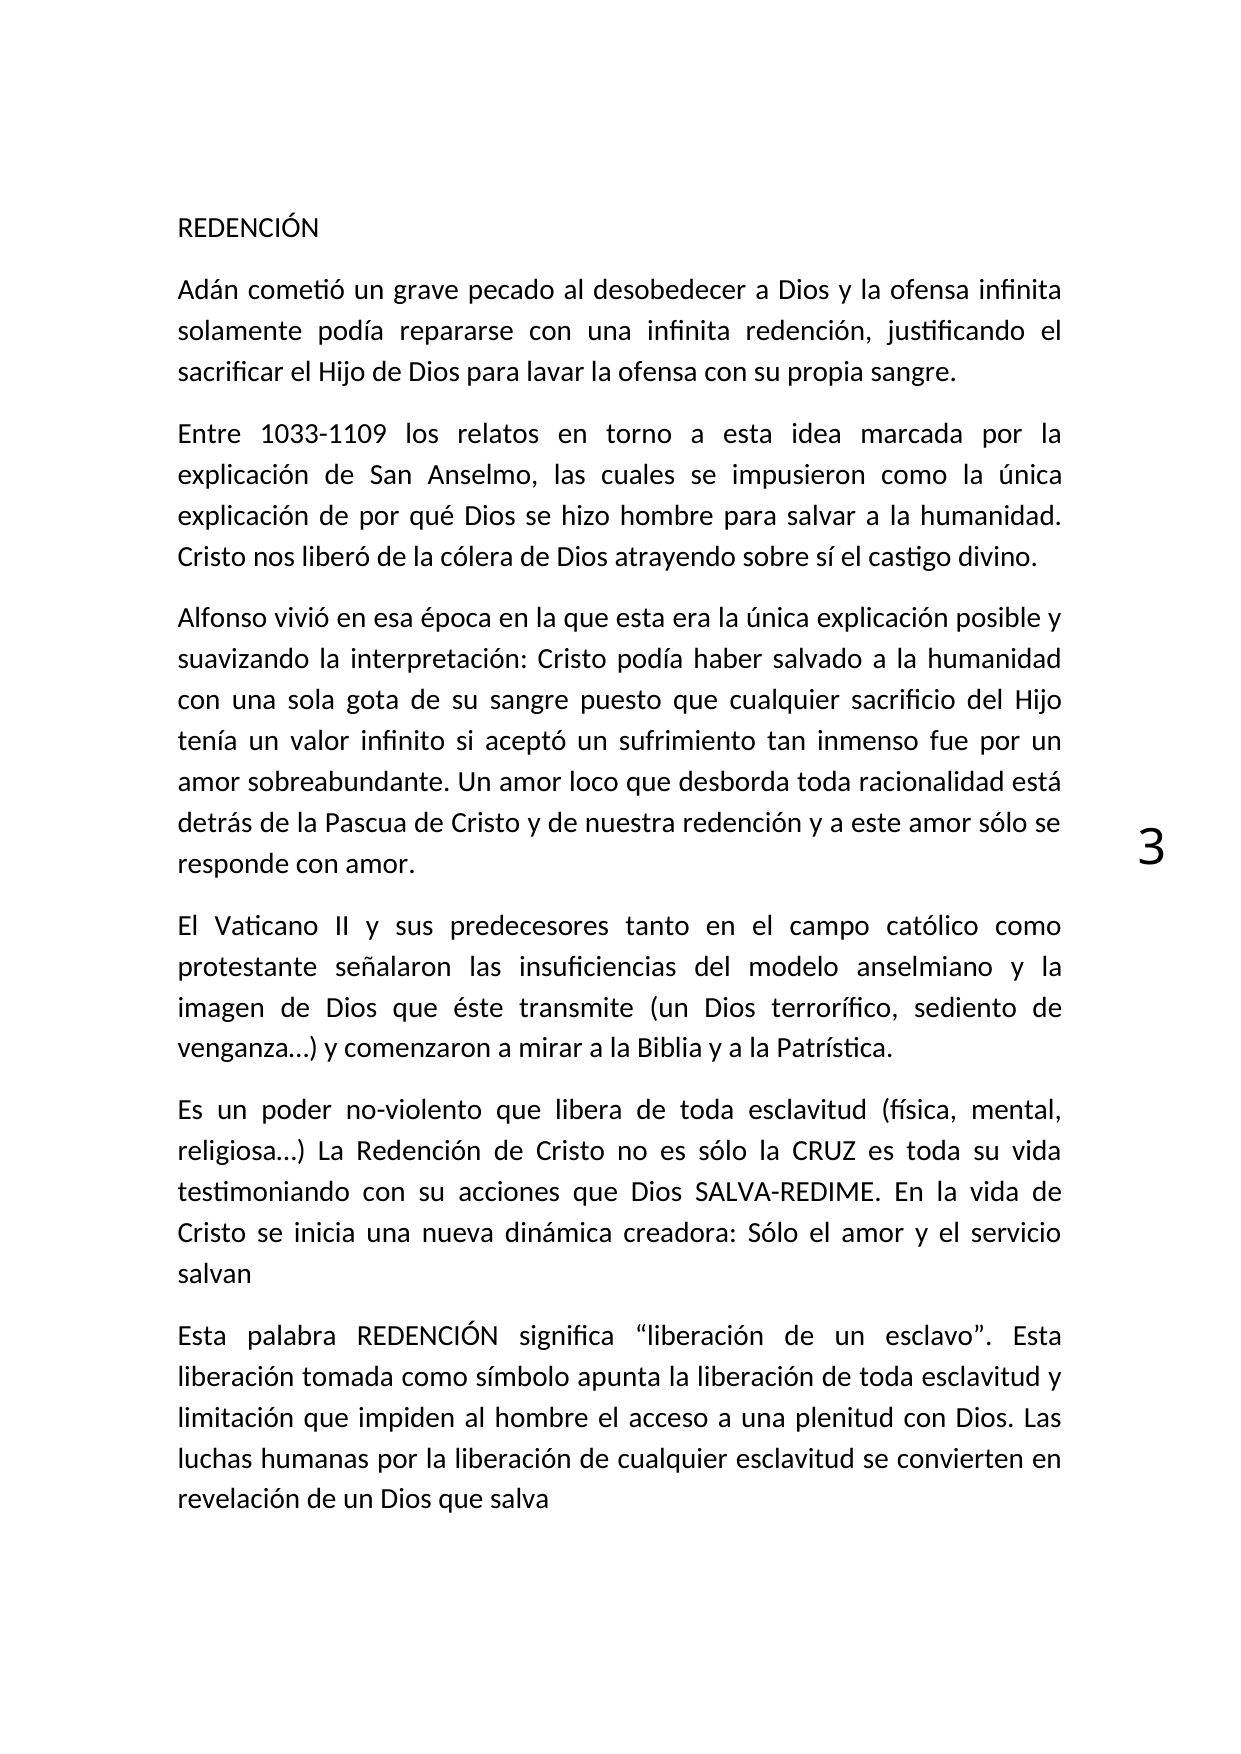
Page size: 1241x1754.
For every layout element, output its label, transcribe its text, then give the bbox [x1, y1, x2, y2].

text Alfonso vivió en esa época en la que esta era la única explicación posible y suavizando la interpretación: Cristo podía haber salvado a la humanidad con una sola gota de su sangre puesto que cualquier sacrificio del Hijo tenía un valor infinito si aceptó un sufrimiento tan inmenso fue por un amor sobreabundante. Un amor loco que desborda toda racionalidad está detrás de la Pascua de Cristo y de nuestra redención y a este amor sólo se responde con amor. [177, 599, 1063, 881]
text REDENCIÓN [177, 209, 1063, 245]
text Esta palabra REDENCIÓN significa “liberación de un esclavo”. Esta liberación tomada como símbolo apunta la liberación de toda esclavitud y limitación que impiden al hombre el acceso a una plenitud con Dios. Las luchas humanas por la liberación de cualquier esclavitud se convierten en revelación de un Dios que salva [177, 1317, 1063, 1516]
text Adán cometió un grave pecado al desobedecer a Dios y la ofensa infinita solamente podía repararse con una infinita redención, justificando el sacrificar el Hijo de Dios para lavar la ofensa con su propia sangre. [177, 271, 1063, 389]
text El Vaticano II y sus predecesores tanto en el campo católico como protestante señalaron las insuficiencias del modelo anselmiano y la imagen de Dios que éste transmite (un Dios terrorífico, sediento de venganza…) y comenzaron a mirar a la Biblia y a la Patrística. [177, 907, 1063, 1065]
text Entre 1033-1109 los relatos en torno a esta idea marcada por la explicación de San Anselmo, las cuales se impusieron como la única explicación de por qué Dios se hizo hombre para salvar a la humanidad. Cristo nos liberó de la cólera de Dios atrayendo sobre sí el castigo divino. [177, 415, 1063, 573]
text Es un poder no-violento que libera de toda esclavitud (física, mental, religiosa…) La Redención de Cristo no es sólo la CRUZ es toda su vida testimoniando con su acciones que Dios SALVA-REDIME. En la vida de Cristo se inicia una nueva dinámica creadora: Sólo el amor y el servicio salvan [177, 1091, 1063, 1291]
